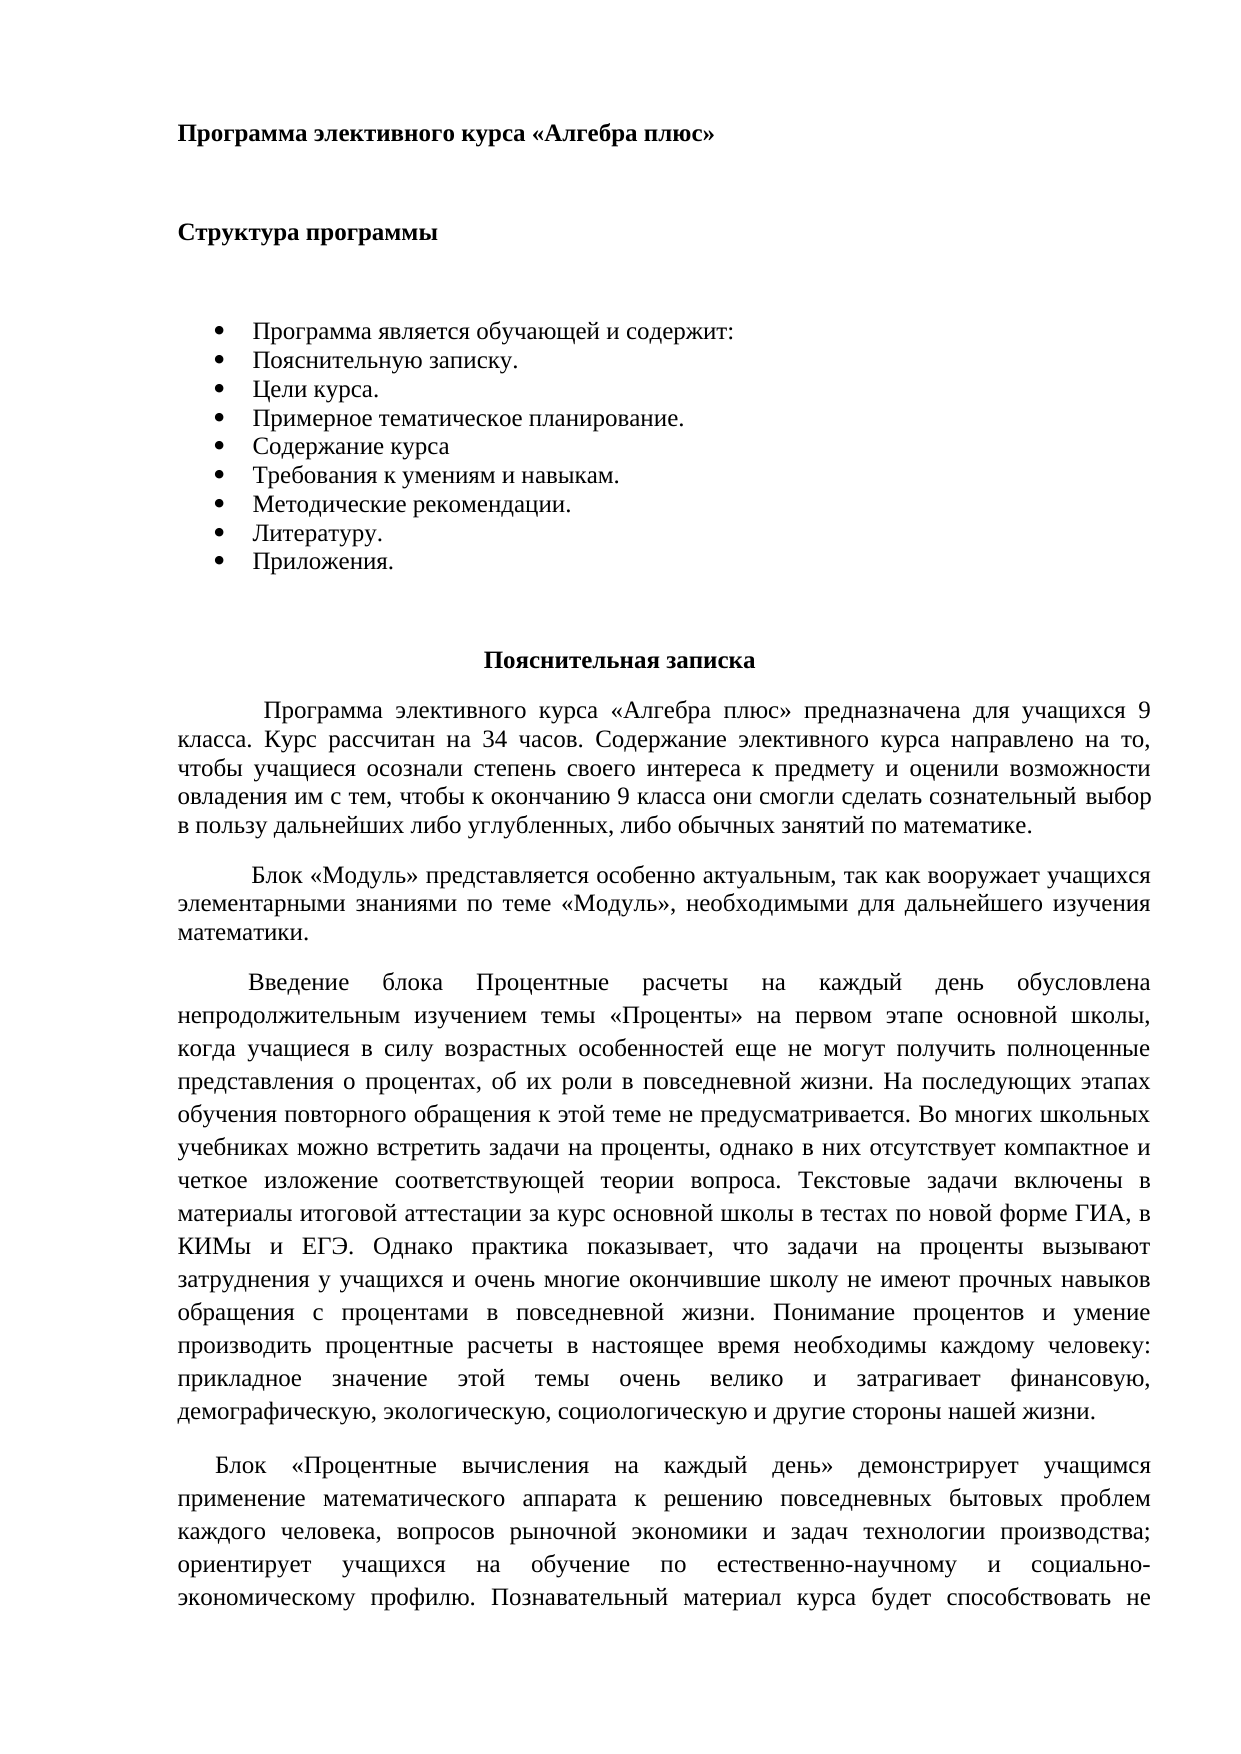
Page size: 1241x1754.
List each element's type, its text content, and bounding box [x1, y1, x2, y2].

text Введение блока Процентные расчеты на каждый день обусловлена непродолжительным изучением темы «Проценты» на первом этапе основной школы, когда учащиеся в силу возрастных особенностей еще не могут получить полноценные представления о процентах, об их роли в повседневной жизни. На последующих этапах обучения повторного обращения к этой теме не предусматривается. Во многих школьных учебниках можно встретить задачи на проценты, однако в них отсутствует компактное и четкое изложение соответствующей теории вопроса. Текстовые задачи включены в материалы итоговой аттестации за курс основной школы в тестах по новой форме ГИА, в КИМы и ЕГЭ. Однако практика показывает, что задачи на проценты вызывают затруднения у учащихся и очень многие окончившие школу не имеют прочных навыков обращения с процентами в повседневной жизни. Понимание процентов и умение производить процентные расчеты в настоящее время необходимы каждому человеку: прикладное значение этой темы очень велико и затрагивает финансовую, демографическую, экологическую, социологическую и другие стороны нашей жизни. [177, 967, 1152, 1425]
list Программа является обучающей и содержит: [215, 316, 1152, 345]
text Структура программы [177, 217, 1152, 246]
list Примерное тематическое планирование. [215, 403, 1152, 431]
list Цели курса. [215, 374, 1152, 403]
list Пояснительную записку. [215, 345, 1152, 374]
list Требования к умениям и навыкам. [215, 460, 1152, 489]
text Программа элективного курса «Алгебра плюс» [177, 118, 1152, 147]
list Приложения. [215, 546, 1152, 575]
text Блок «Модуль» представляется особенно актуальным, так как вооружает учащихся элементарными знаниями по теме «Модуль», необходимыми для дальнейшего изучения математики. [177, 860, 1152, 946]
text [177, 1450, 1152, 1611]
list Литературу. [215, 518, 1152, 546]
list Содержание курса [215, 431, 1152, 460]
list Методические рекомендации. [215, 489, 1152, 518]
text Пояснительная записка [177, 646, 1152, 674]
text Программа элективного курса «Алгебра плюс» предназначена для учащихся 9 класса. Курс рассчитан на 34 часов. Содержание элективного курса направлено на то, чтобы учащиеся осознали степень своего интереса к предмету и оценили возможности овладения им с тем, чтобы к окончанию 9 класса они смогли сделать сознательный выбор в пользу дальнейших либо углубленных, либо обычных занятий по математике. [177, 695, 1152, 839]
